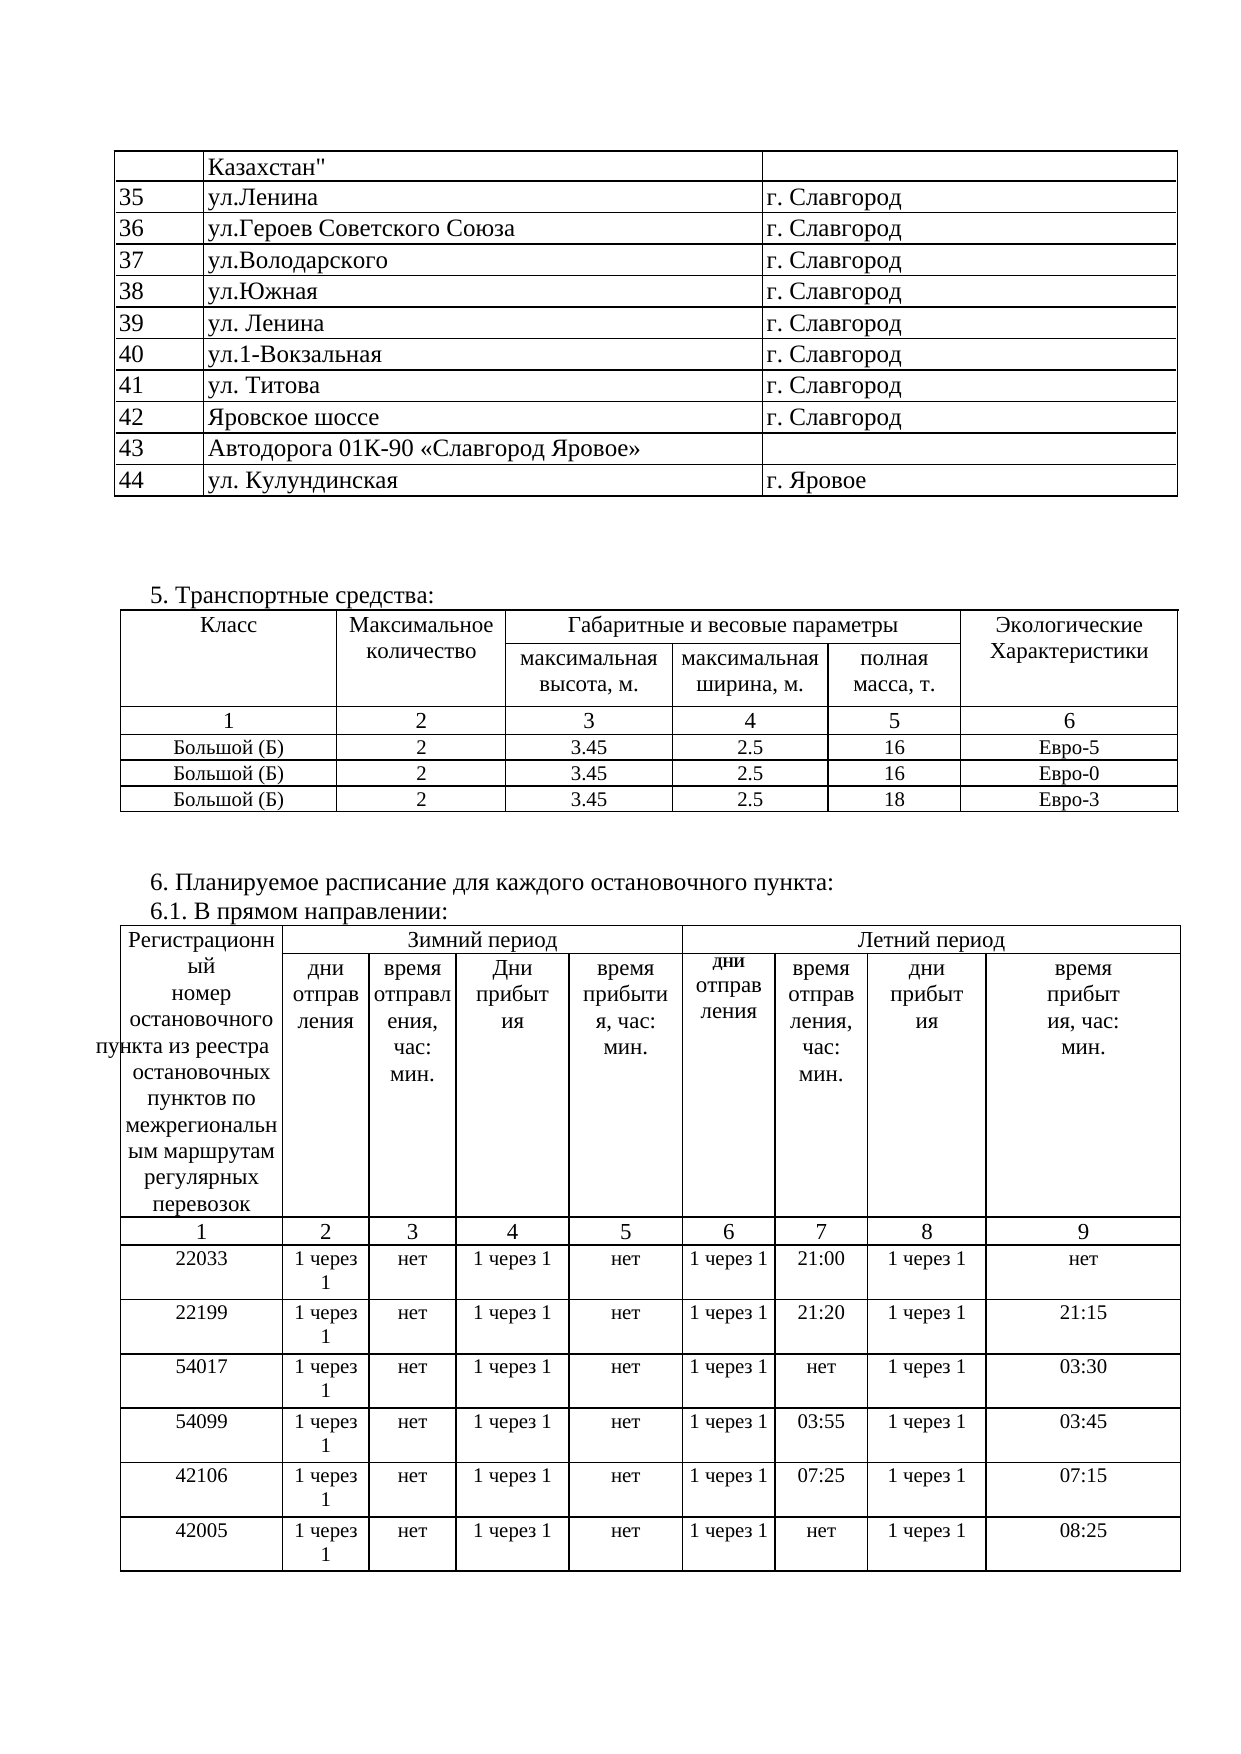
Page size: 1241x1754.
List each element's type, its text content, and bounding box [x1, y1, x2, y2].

table_cell г. Славгород [763, 180, 1177, 212]
table_cell 2.5 [673, 787, 827, 811]
table_cell нет [570, 1355, 682, 1407]
table_cell 1 через 1 [457, 1300, 568, 1353]
table_cell нет [370, 1300, 455, 1353]
table_cell нет [987, 1246, 1180, 1298]
table_cell г. Славгород [763, 243, 1177, 275]
table_cell 1 через 1 [683, 1355, 774, 1407]
table_cell время отправл ения, час: мин. [370, 954, 455, 1216]
table_cell 08:25 [987, 1518, 1180, 1570]
table_cell 2 [337, 787, 505, 811]
table_cell 3.45 [506, 761, 672, 785]
table_cell 16 [829, 735, 960, 759]
table_cell 2 [283, 1218, 368, 1244]
table_cell 35 [115, 181, 203, 212]
table_cell нет [570, 1518, 682, 1570]
table_cell 4 [673, 707, 827, 734]
table_cell г. Яровое [763, 464, 1177, 495]
table_cell 1 через 1 [868, 1463, 985, 1516]
table_cell 37 [115, 244, 203, 275]
table_cell 8 [868, 1218, 985, 1244]
table_cell нет [570, 1300, 682, 1353]
table_cell Большой (Б) [121, 735, 336, 759]
table_cell 42005 [121, 1518, 282, 1570]
table_cell 5 [829, 707, 960, 734]
table_cell полная масса, т. [829, 644, 960, 706]
table_cell 1 через 1 [457, 1409, 568, 1462]
table_cell ул.Южная [204, 276, 762, 306]
table_cell 54017 [121, 1355, 282, 1407]
table_cell ул. Ленина [204, 308, 762, 338]
table_cell 1 через 1 [868, 1355, 985, 1407]
table_cell ул.Героев Советского Союза [204, 213, 762, 243]
table_cell 1 через 1 [868, 1300, 985, 1353]
table_cell ДНИ отправ ления [683, 954, 774, 1216]
table_cell г. Славгород [763, 212, 1177, 243]
table_cell 18 [829, 787, 960, 811]
table_cell дни отправ ления [283, 954, 368, 1216]
table_cell 2 [337, 735, 505, 759]
table_cell 36 [115, 213, 203, 243]
table_cell 1 через 1 [683, 1300, 774, 1353]
table_cell 2 [337, 761, 505, 785]
table_cell 07:25 [776, 1463, 867, 1516]
table_cell г. Славгород [763, 306, 1177, 338]
table_cell 21:00 [776, 1246, 867, 1298]
table_cell г. Славгород [763, 275, 1177, 306]
table_cell 1 через 1 [683, 1463, 774, 1516]
table_cell 22033 [121, 1246, 282, 1298]
table_cell 44 [115, 465, 203, 495]
table_cell 6 [683, 1218, 774, 1244]
table_cell 1 через 1 [283, 1409, 368, 1462]
table_cell время прибыти я, час: мин. [570, 954, 682, 1216]
table_header Зимний период [283, 926, 682, 953]
table_cell нет [570, 1463, 682, 1516]
table_cell г. Славгород [763, 369, 1177, 401]
table_cell 03:30 [987, 1355, 1180, 1407]
table_cell 34 [115, 152, 203, 180]
table_cell 1 через 1 [283, 1463, 368, 1516]
table_cell Яровское шоссе [204, 402, 762, 432]
table_cell 9 [987, 1218, 1180, 1244]
table_cell Дни прибыт ия [457, 954, 568, 1216]
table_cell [204, 152, 762, 180]
table_header Регистрационный номер остановочного пункта из реестра остановочных пунктов по межрегиональным маршрутам регулярных перевозок [121, 926, 282, 1216]
table_cell 1 через 1 [283, 1246, 368, 1298]
table_cell 07:15 [987, 1463, 1180, 1516]
text 6.1. В прямом направлении: [150, 896, 1090, 925]
table_cell 2 [337, 707, 505, 734]
table_cell ул. Кулундинская [204, 465, 762, 495]
table_cell нет [370, 1409, 455, 1462]
table_header Летний период [683, 926, 1180, 953]
table_header Экологические Характеристики [961, 611, 1177, 706]
table_cell 1 [121, 1218, 282, 1244]
table_cell время прибыт ия, час: мин. [987, 954, 1180, 1216]
table_cell 22199 [121, 1300, 282, 1353]
table_cell 43 [115, 433, 203, 463]
table_cell максимальная высота, м. [506, 644, 672, 706]
table_cell нет [370, 1246, 455, 1298]
table_cell 42 [115, 402, 203, 432]
table_cell 1 через 1 [283, 1355, 368, 1407]
table_cell время отправ ления, час: мин. [776, 954, 867, 1216]
table_cell ул.1-Вокзальная [204, 339, 762, 369]
table_cell 6 [961, 707, 1177, 734]
table_cell нет [776, 1355, 867, 1407]
table_cell дни прибыт ия [868, 954, 985, 1216]
table_cell 42106 [121, 1463, 282, 1516]
table_header Максимальное количество [337, 611, 505, 706]
table_cell г. Славгород [763, 401, 1177, 432]
table_cell 3 [370, 1218, 455, 1244]
table_cell 1 [121, 707, 336, 734]
table_cell [763, 432, 1177, 463]
table_cell нет [370, 1463, 455, 1516]
text 5. Транспортные средства: [150, 580, 1090, 609]
table_cell Большой (Б) [121, 761, 336, 785]
table_cell максимальная ширина, м. [673, 644, 827, 706]
table_cell нет [570, 1246, 682, 1298]
table_cell нет [570, 1409, 682, 1462]
table_header Габаритные и весовые параметры [506, 611, 960, 642]
table_cell 1 через 1 [868, 1409, 985, 1462]
table_header Класс [121, 611, 336, 706]
table_cell ул.Ленина [204, 182, 762, 212]
table_cell 2.5 [673, 735, 827, 759]
table_cell 1 через 1 [457, 1246, 568, 1298]
table_cell 2.5 [673, 761, 827, 785]
table_cell 54099 [121, 1409, 282, 1462]
table_cell 1 через 1 [683, 1409, 774, 1462]
table_cell 1 через 1 [457, 1463, 568, 1516]
table_cell 21:20 [776, 1300, 867, 1353]
table_cell Евро-0 [961, 761, 1177, 785]
table_cell 1 через 1 [283, 1518, 368, 1570]
table_cell 5 [570, 1218, 682, 1244]
table_cell 1 через 1 [683, 1518, 774, 1570]
table_cell 3.45 [506, 787, 672, 811]
table_cell 1 через 1 [683, 1246, 774, 1298]
table_cell нет [370, 1355, 455, 1407]
table_cell ул.Володарского [204, 245, 762, 275]
table_cell 21:15 [987, 1300, 1180, 1353]
table_cell Евро-5 [961, 735, 1177, 759]
table_cell [763, 152, 1177, 180]
table_cell 7 [776, 1218, 867, 1244]
table_cell 39 [115, 307, 203, 338]
table_cell 1 через 1 [457, 1518, 568, 1570]
table_cell 41 [115, 370, 203, 401]
text 6. Планируемое расписание для каждого остановочного пункта: [150, 867, 1090, 896]
table_cell 03:55 [776, 1409, 867, 1462]
table_cell Автодорога 01К-90 «Славгород Яровое» [204, 434, 762, 463]
table_cell 3 [506, 707, 672, 734]
table_cell 16 [829, 761, 960, 785]
table_cell 3.45 [506, 735, 672, 759]
table_cell 1 через 1 [283, 1300, 368, 1353]
table_cell Большой (Б) [121, 787, 336, 811]
table_cell Евро-3 [961, 787, 1177, 811]
table_cell 1 через 1 [868, 1246, 985, 1298]
table_cell 4 [457, 1218, 568, 1244]
table_cell г. Славгород [763, 338, 1177, 369]
table_cell 1 через 1 [457, 1355, 568, 1407]
table_cell ул. Титова [204, 371, 762, 401]
table_cell 38 [115, 276, 203, 306]
table_cell 1 через 1 [868, 1518, 985, 1570]
table_cell нет [370, 1518, 455, 1570]
table_cell нет [776, 1518, 867, 1570]
table_cell 40 [115, 339, 203, 369]
table_cell 03:45 [987, 1409, 1180, 1462]
